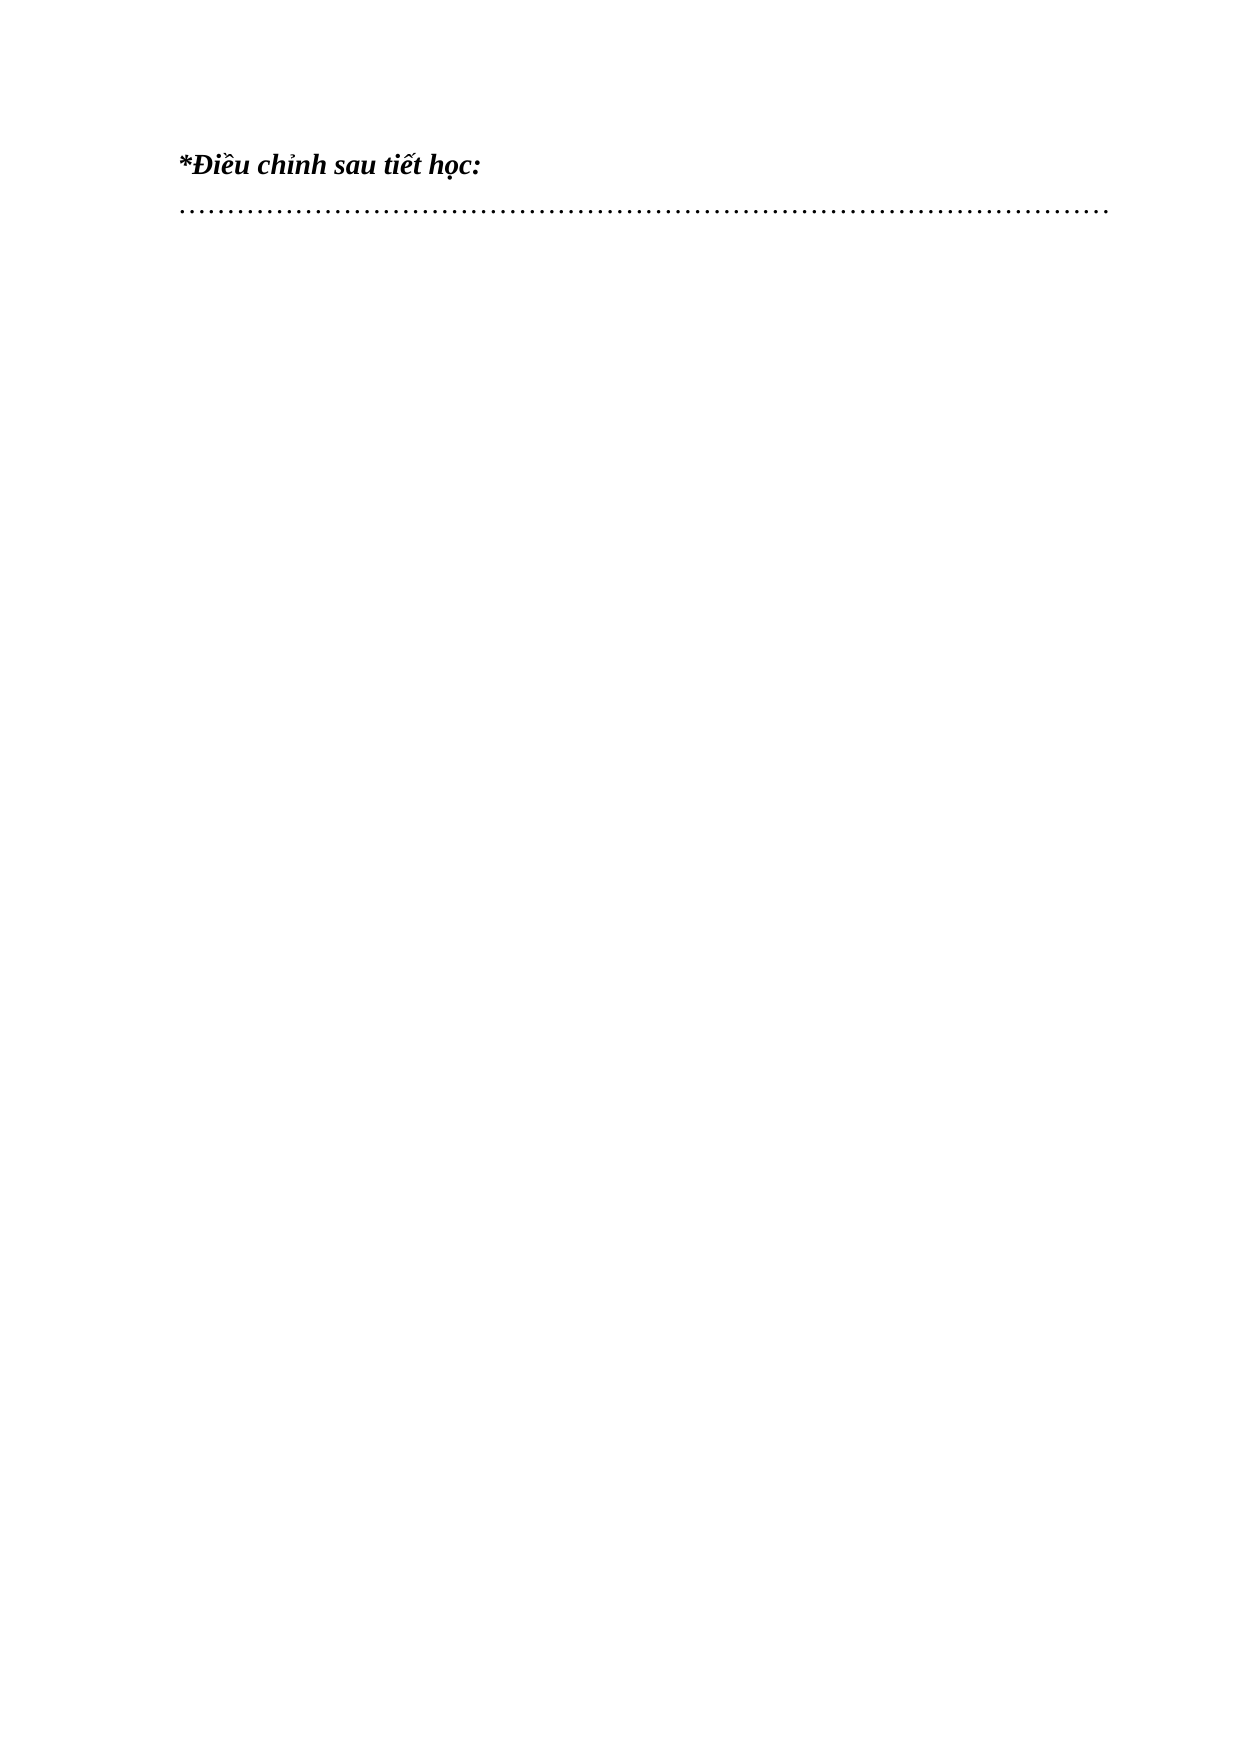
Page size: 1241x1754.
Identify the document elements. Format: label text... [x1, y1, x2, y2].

text …………………………………………………………………………………… [177, 186, 1152, 219]
text *Điều chỉnh sau tiết học: [177, 147, 1152, 181]
